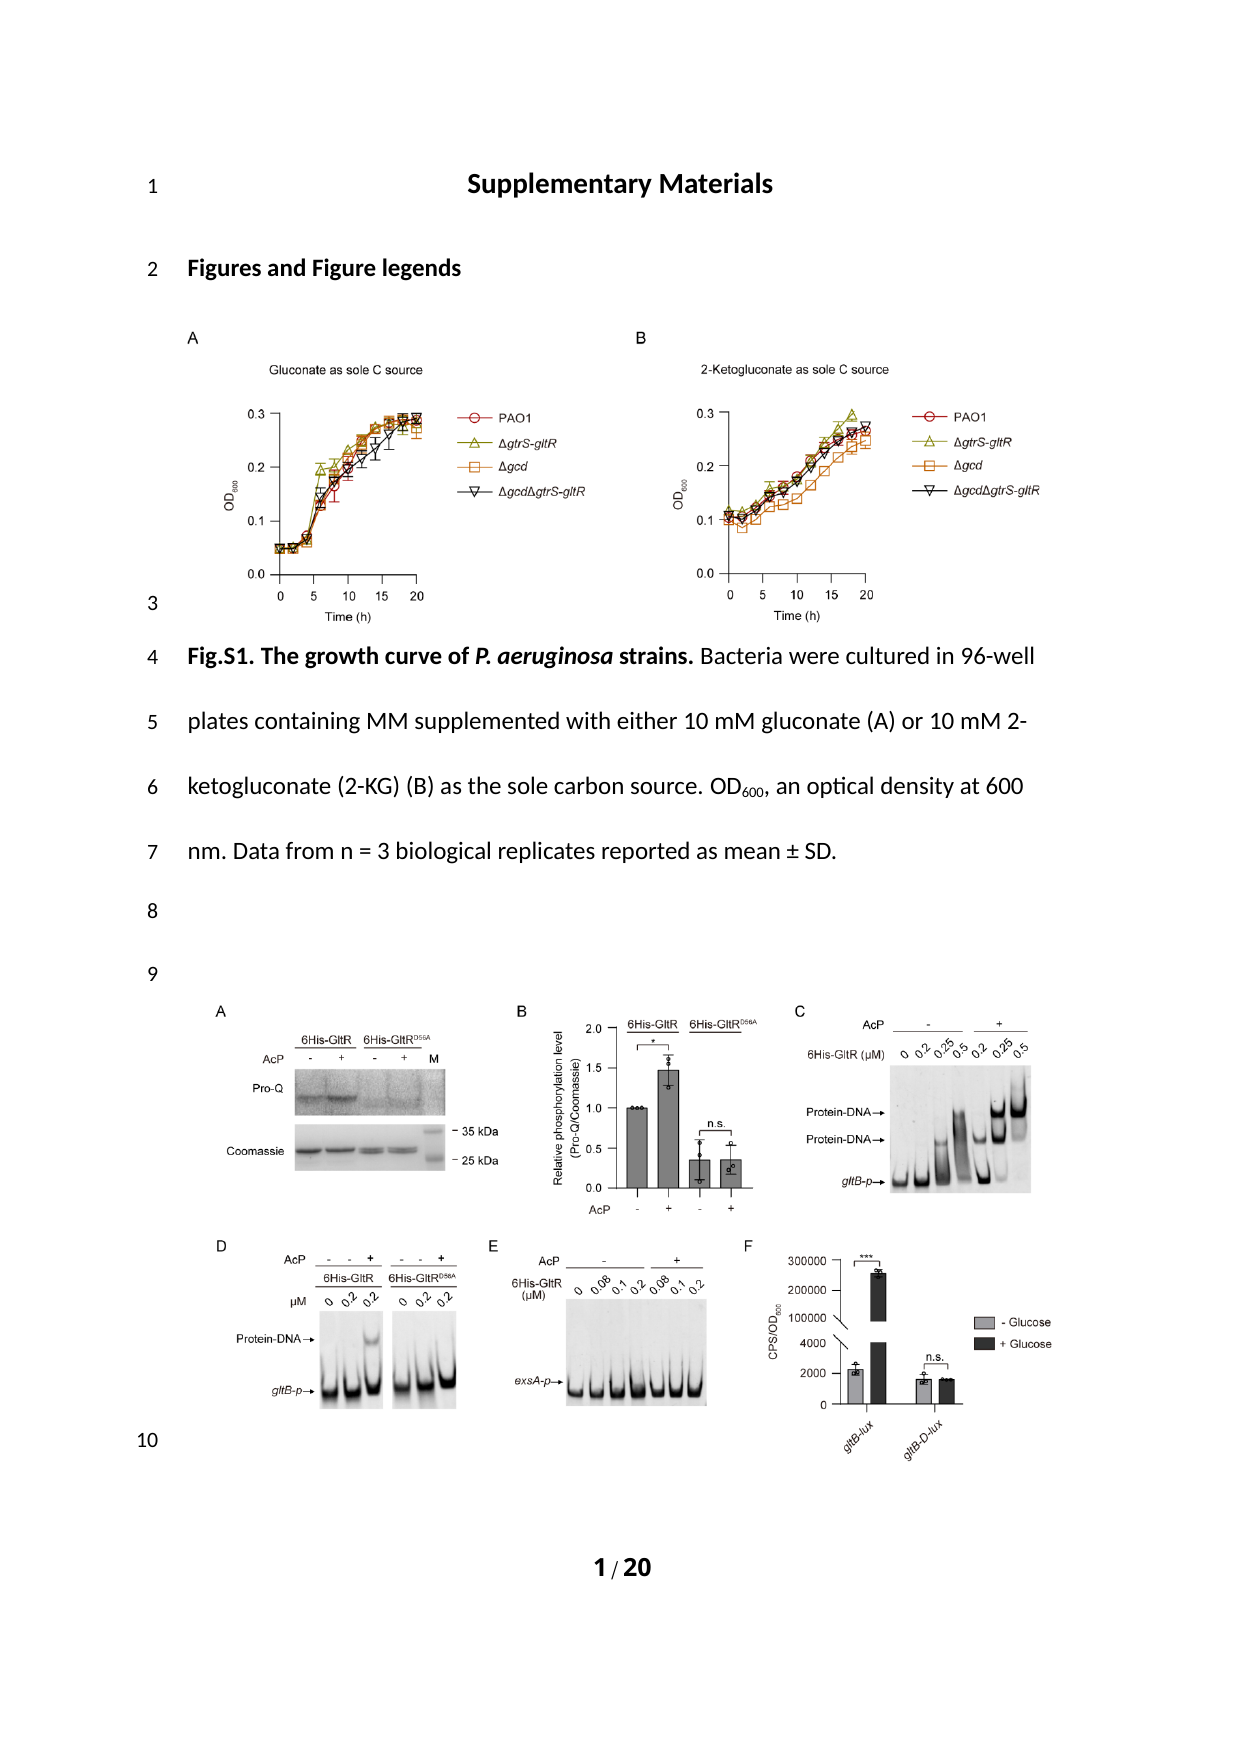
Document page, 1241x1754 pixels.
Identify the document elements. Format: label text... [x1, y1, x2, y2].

picture [187, 1003, 1053, 1463]
text Supplementary Materials [187, 151, 1053, 216]
picture [187, 329, 1040, 625]
text Fig.S1. The growth curve of P. aeruginosa strains. Bacteria were cultured in 96-well plates containing MM supplemented with either 10 mM gluconate (A) or 10 mM 2-ketogluconate (2-KG) (B) as the sole carbon source. OD600, an optical density at 600 nm. Data from n = 3 biological replicates reported as mean ± SD. [187, 639, 1053, 867]
text Figures and Figure legends [187, 252, 1053, 284]
